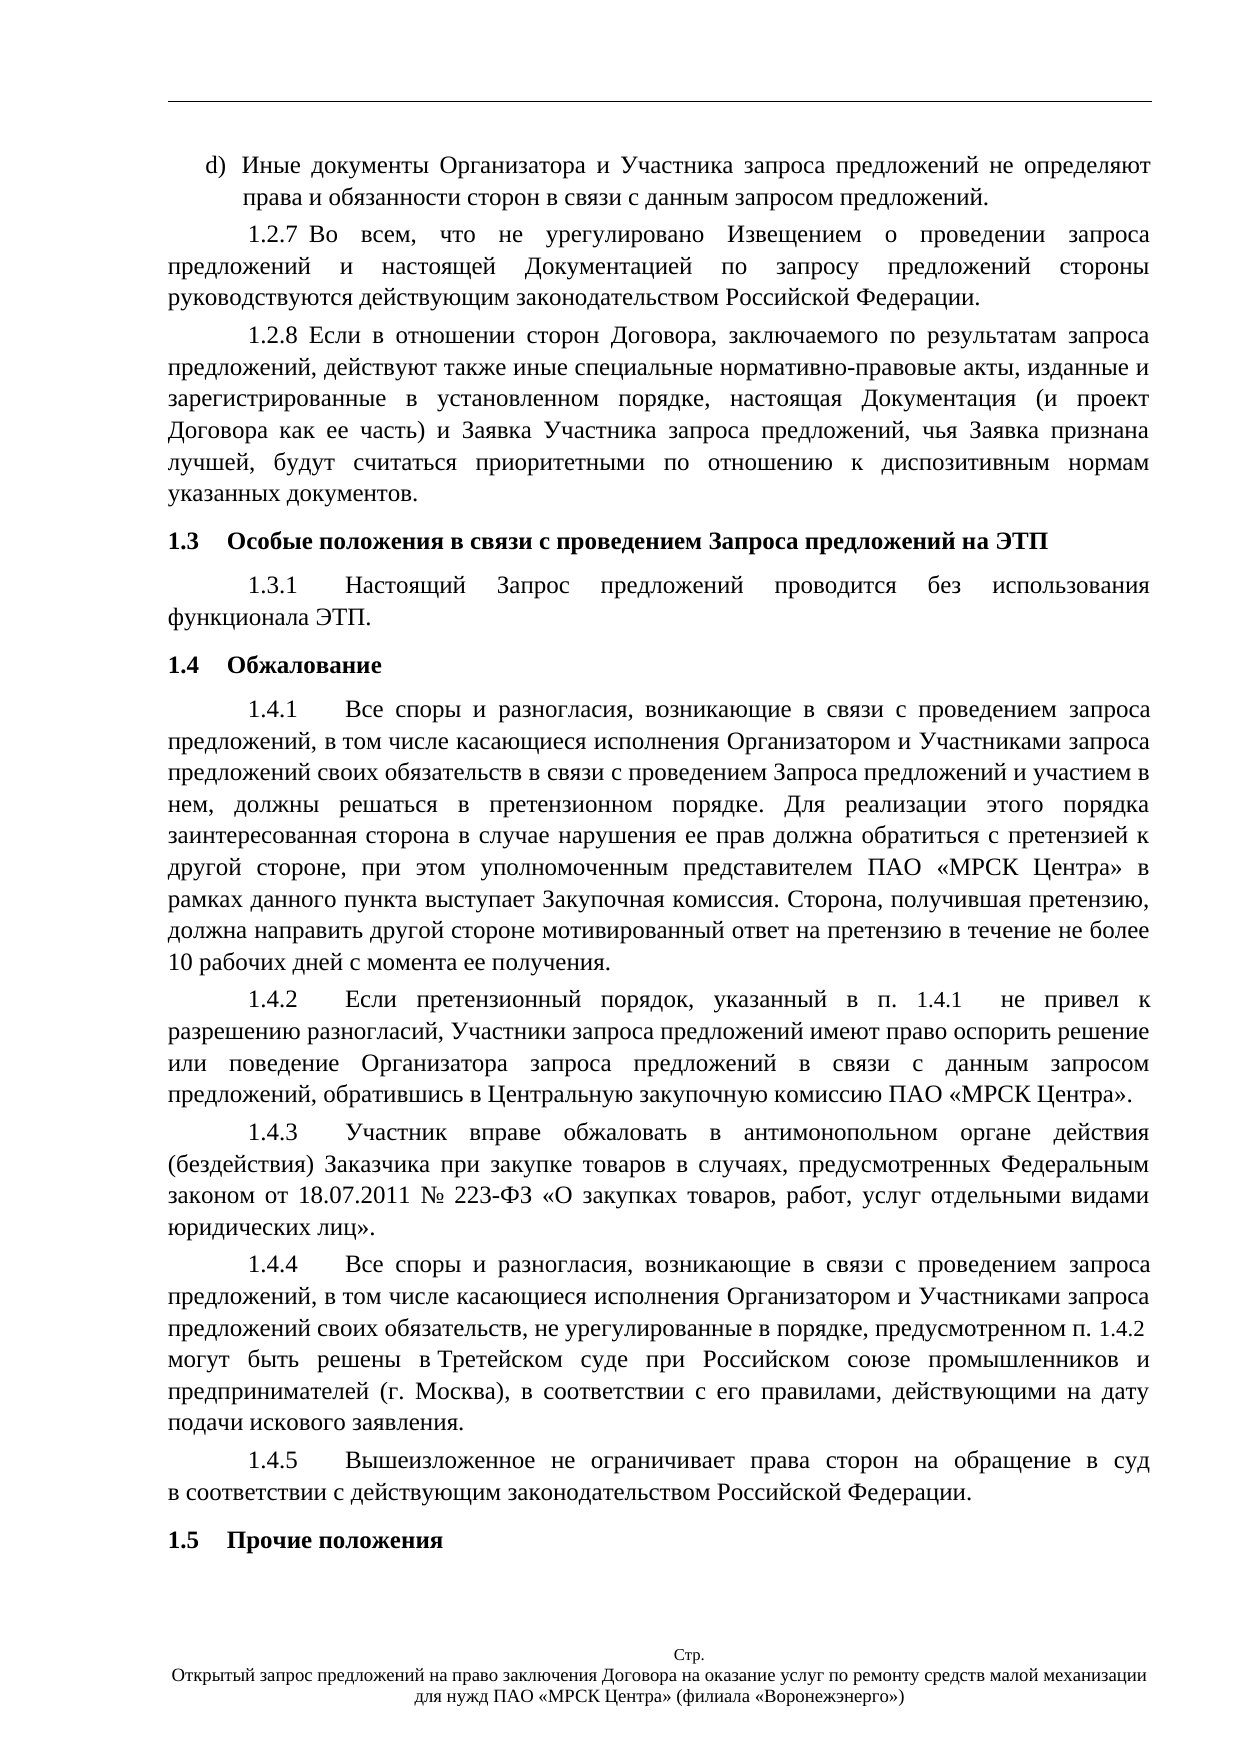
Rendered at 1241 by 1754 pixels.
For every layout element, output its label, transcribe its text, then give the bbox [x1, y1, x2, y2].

subtitle Прочие положения [168, 1525, 1152, 1554]
list Вышеизложенное не ограничивает права сторон на обращение в суд в соответствии с действующим законодательством Российской Федерации. [168, 1445, 1150, 1506]
list Все споры и разногласия, возникающие в связи с проведением запроса предложений, в том числе касающиеся исполнения Организатором и Участниками запроса предложений своих обязательств, не урегулированные в порядке, предусмотренном п. 1.4.2 могут быть решены в Третейском суде при Российском союзе промышленников и предпринимателей (г. Москва), в соответствии с его правилами, действующими на дату подачи искового заявления. [168, 1249, 1150, 1436]
list Если претензионный порядок, указанный в п. 1.4.1 не привел к разрешению разногласий, Участники запроса предложений имеют право оспорить решение или поведение Организатора запроса предложений в связи с данным запросом предложений, обратившись в Центральную закупочную комиссию ПАО «МРСК Центра». [168, 984, 1150, 1108]
subtitle Обжалование [168, 650, 1152, 679]
subtitle Особые положения в связи с проведением Запроса предложений на ЭТП [168, 526, 1152, 555]
list Если в отношении сторон Договора, заключаемого по результатам запроса предложений, действуют также иные специальные нормативно-правовые акты, изданные и зарегистрированные в установленном порядке, настоящая Документация (и проект Договора как ее часть) и Заявка Участника запроса предложений, чья Заявка признана лучшей, будут считаться приоритетными по отношению к диспозитивным нормам указанных документов. [168, 320, 1150, 507]
list Иные документы Организатора и Участника запроса предложений не определяют права и обязанности сторон в связи с данным запросом предложений. [205, 150, 1152, 210]
list Участник вправе обжаловать в антимонопольном органе действия (бездействия) Заказчика при закупке товаров в случаях, предусмотренных Федеральным законом от 18.07.2011 № 223-ФЗ «О закупках товаров, работ, услуг отдельными видами юридических лиц». [168, 1117, 1150, 1241]
list Настоящий Запрос предложений проводится без использования функционала ЭТП. [168, 570, 1150, 631]
list Все споры и разногласия, возникающие в связи с проведением запроса предложений, в том числе касающиеся исполнения Организатором и Участниками запроса предложений своих обязательств в связи с проведением Запроса предложений и участием в нем, должны решаться в претензионном порядке. Для реализации этого порядка заинтересованная сторона в случае нарушения ее прав должна обратиться с претензией к другой стороне, при этом уполномоченным представителем ПАО «МРСК Центра» в рамках данного пункта выступает Закупочная комиссия. Сторона, получившая претензию, должна направить другой стороне мотивированный ответ на претензию в течение не более 10 рабочих дней с момента ее получения. [168, 694, 1150, 976]
list Во всем, что не урегулировано Извещением о проведении запроса предложений и настоящей Документацией по запросу предложений стороны руководствуются действующим законодательством Российской Федерации. [168, 219, 1150, 311]
